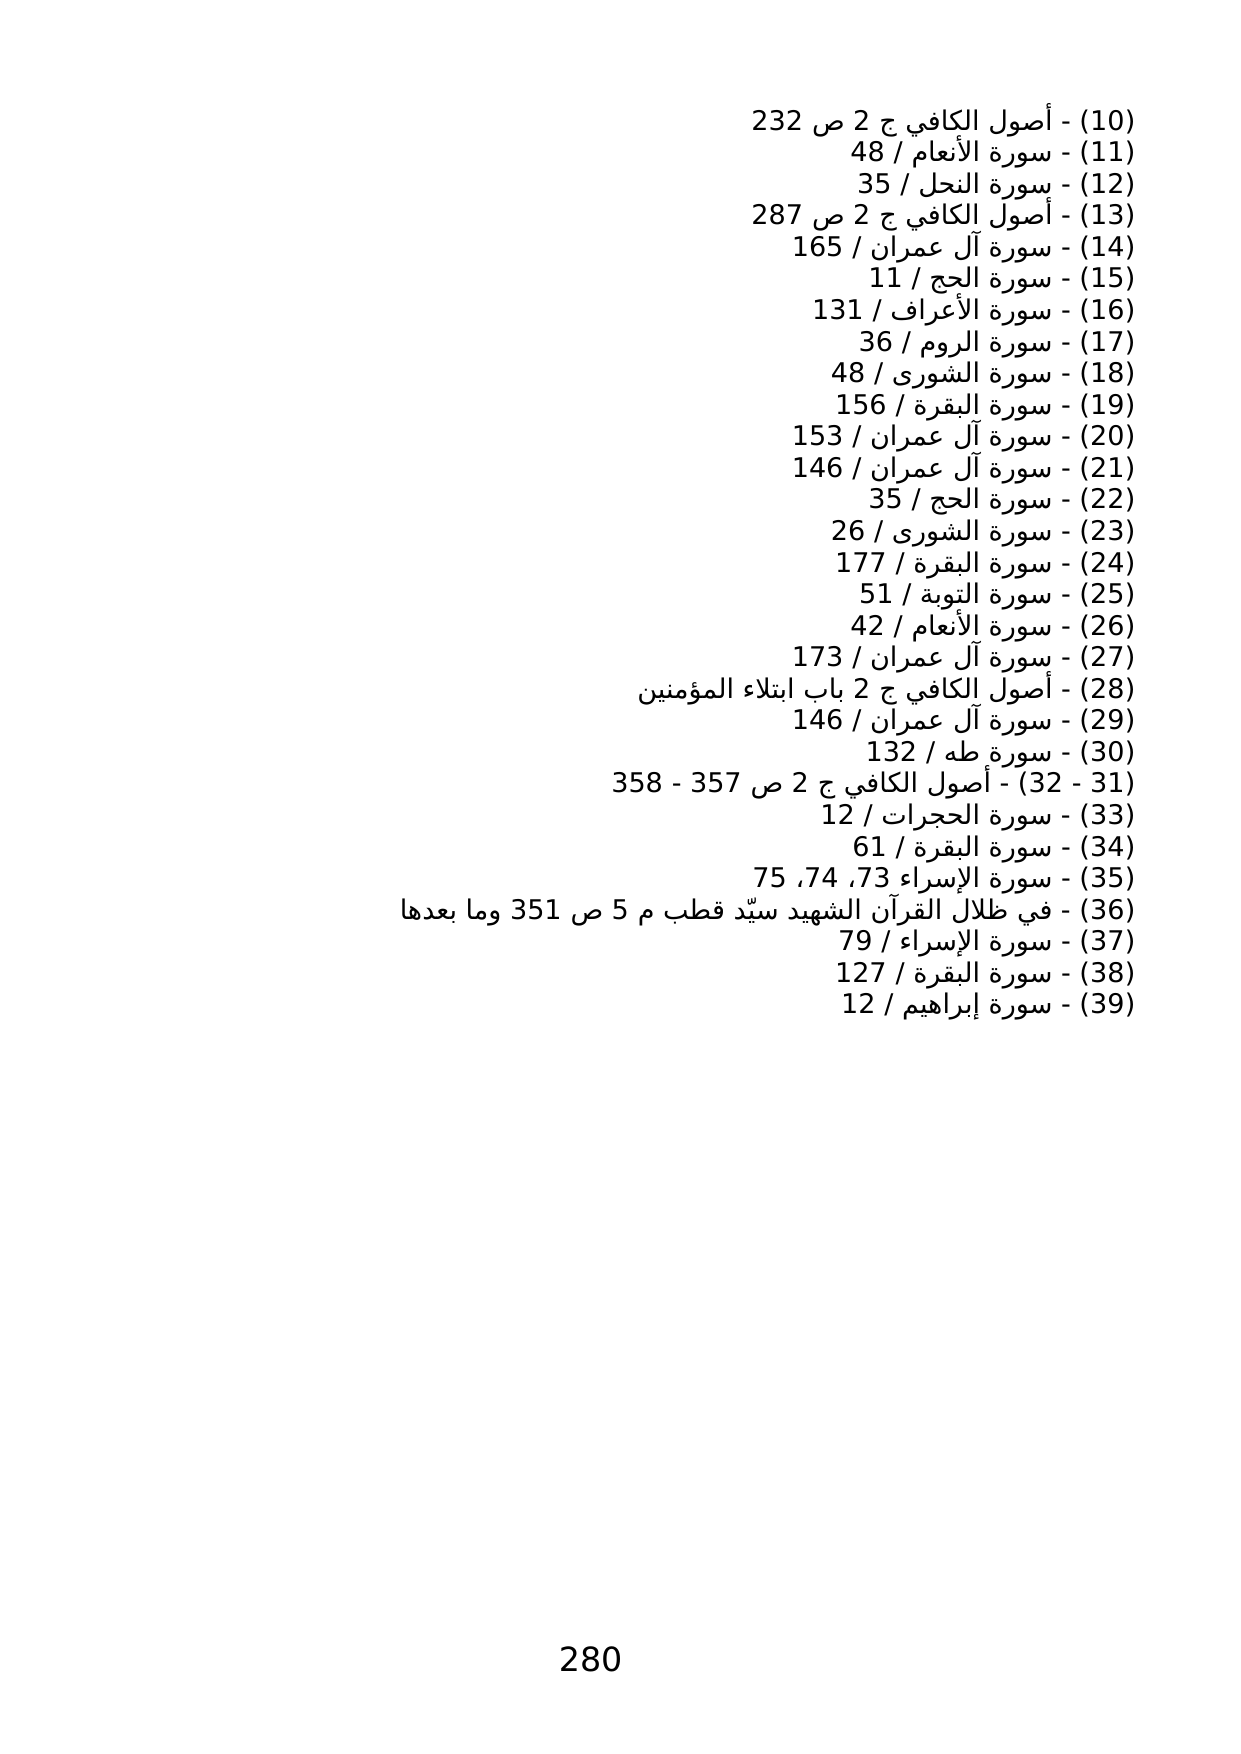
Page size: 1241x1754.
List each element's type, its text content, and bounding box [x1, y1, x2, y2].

text (15) - سورة الحج / 11 [105, 263, 1135, 294]
text (26) - سورة الأنعام / 42 [105, 610, 1135, 642]
text (18) - سورة الشورى / 48 [105, 357, 1135, 389]
text (30) - سورة طه / 132 [105, 736, 1135, 768]
text (14) - سورة آل عمران / 165 [105, 231, 1135, 263]
text (19) - سورة البقرة / 156 [105, 389, 1135, 421]
text (10) - أصول الكافي ج 2 ص 232 [105, 105, 1135, 137]
text (31 - 32) - أصول الكافي ج 2 ص 357 - 358 [105, 768, 1135, 799]
text (39) - سورة إبراهيم / 12 [105, 989, 1135, 1020]
text (38) - سورة البقرة / 127 [105, 957, 1135, 989]
text (22) - سورة الحج / 35 [105, 484, 1135, 515]
text (25) - سورة التوبة / 51 [105, 578, 1135, 610]
text (17) - سورة الروم / 36 [105, 326, 1135, 357]
text (23) - سورة الشورى / 26 [105, 515, 1135, 547]
text (33) - سورة الحجرات / 12 [105, 799, 1135, 831]
text (36) - في ظلال القرآن الشهيد سيّد قطب م 5 ص 351 وما بعدها [105, 894, 1135, 926]
text (24) - سورة البقرة / 177 [105, 547, 1135, 578]
text (13) - أصول الكافي ج 2 ص 287 [105, 200, 1135, 231]
text (16) - سورة الأعراف / 131 [105, 294, 1135, 326]
text (28) - أصول الكافي ج 2 باب ابتلاء المؤمنين [105, 673, 1135, 705]
text (29) - سورة آل عمران / 146 [105, 705, 1135, 736]
text (21) - سورة آل عمران / 146 [105, 452, 1135, 484]
text (37) - سورة الإسراء / 79 [105, 926, 1135, 957]
text (35) - سورة الإسراء 73، 74، 75 [105, 862, 1135, 894]
text (12) - سورة النحل / 35 [105, 168, 1135, 200]
text (20) - سورة آل عمران / 153 [105, 421, 1135, 452]
text (27) - سورة آل عمران / 173 [105, 642, 1135, 673]
text (34) - سورة البقرة / 61 [105, 831, 1135, 862]
text (11) - سورة الأنعام / 48 [105, 137, 1135, 168]
